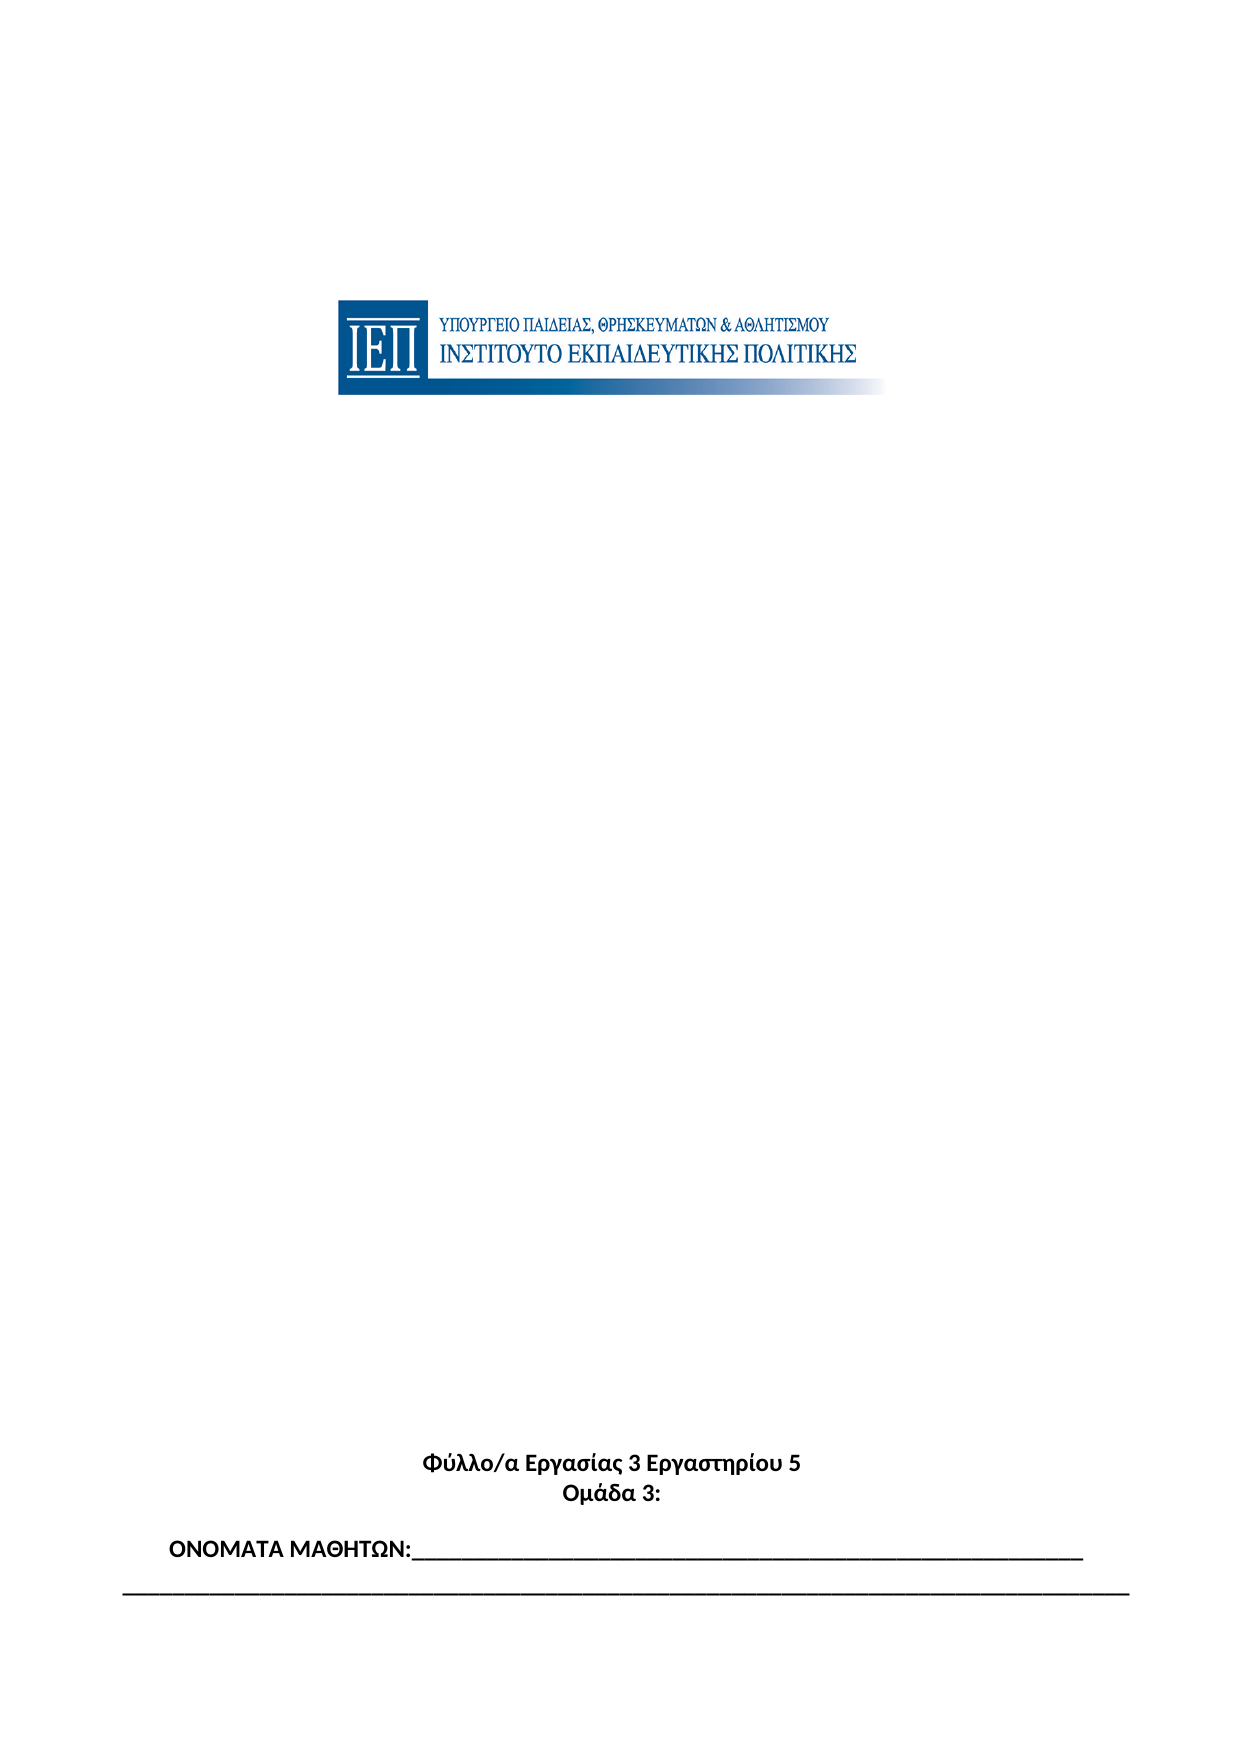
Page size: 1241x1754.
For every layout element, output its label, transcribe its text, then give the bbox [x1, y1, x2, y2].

picture [338, 300, 886, 395]
text ΟΝΟΜΑΤΑ ΜΑΘΗΤΩΝ:______________________________________________________ _________________________________________________________________________________ [104, 1533, 1148, 1598]
subtitle Ομάδα 3: [75, 1477, 1148, 1508]
text Φύλλο/α Εργασίας 3 Εργαστηρίου 5 [75, 1447, 1148, 1477]
